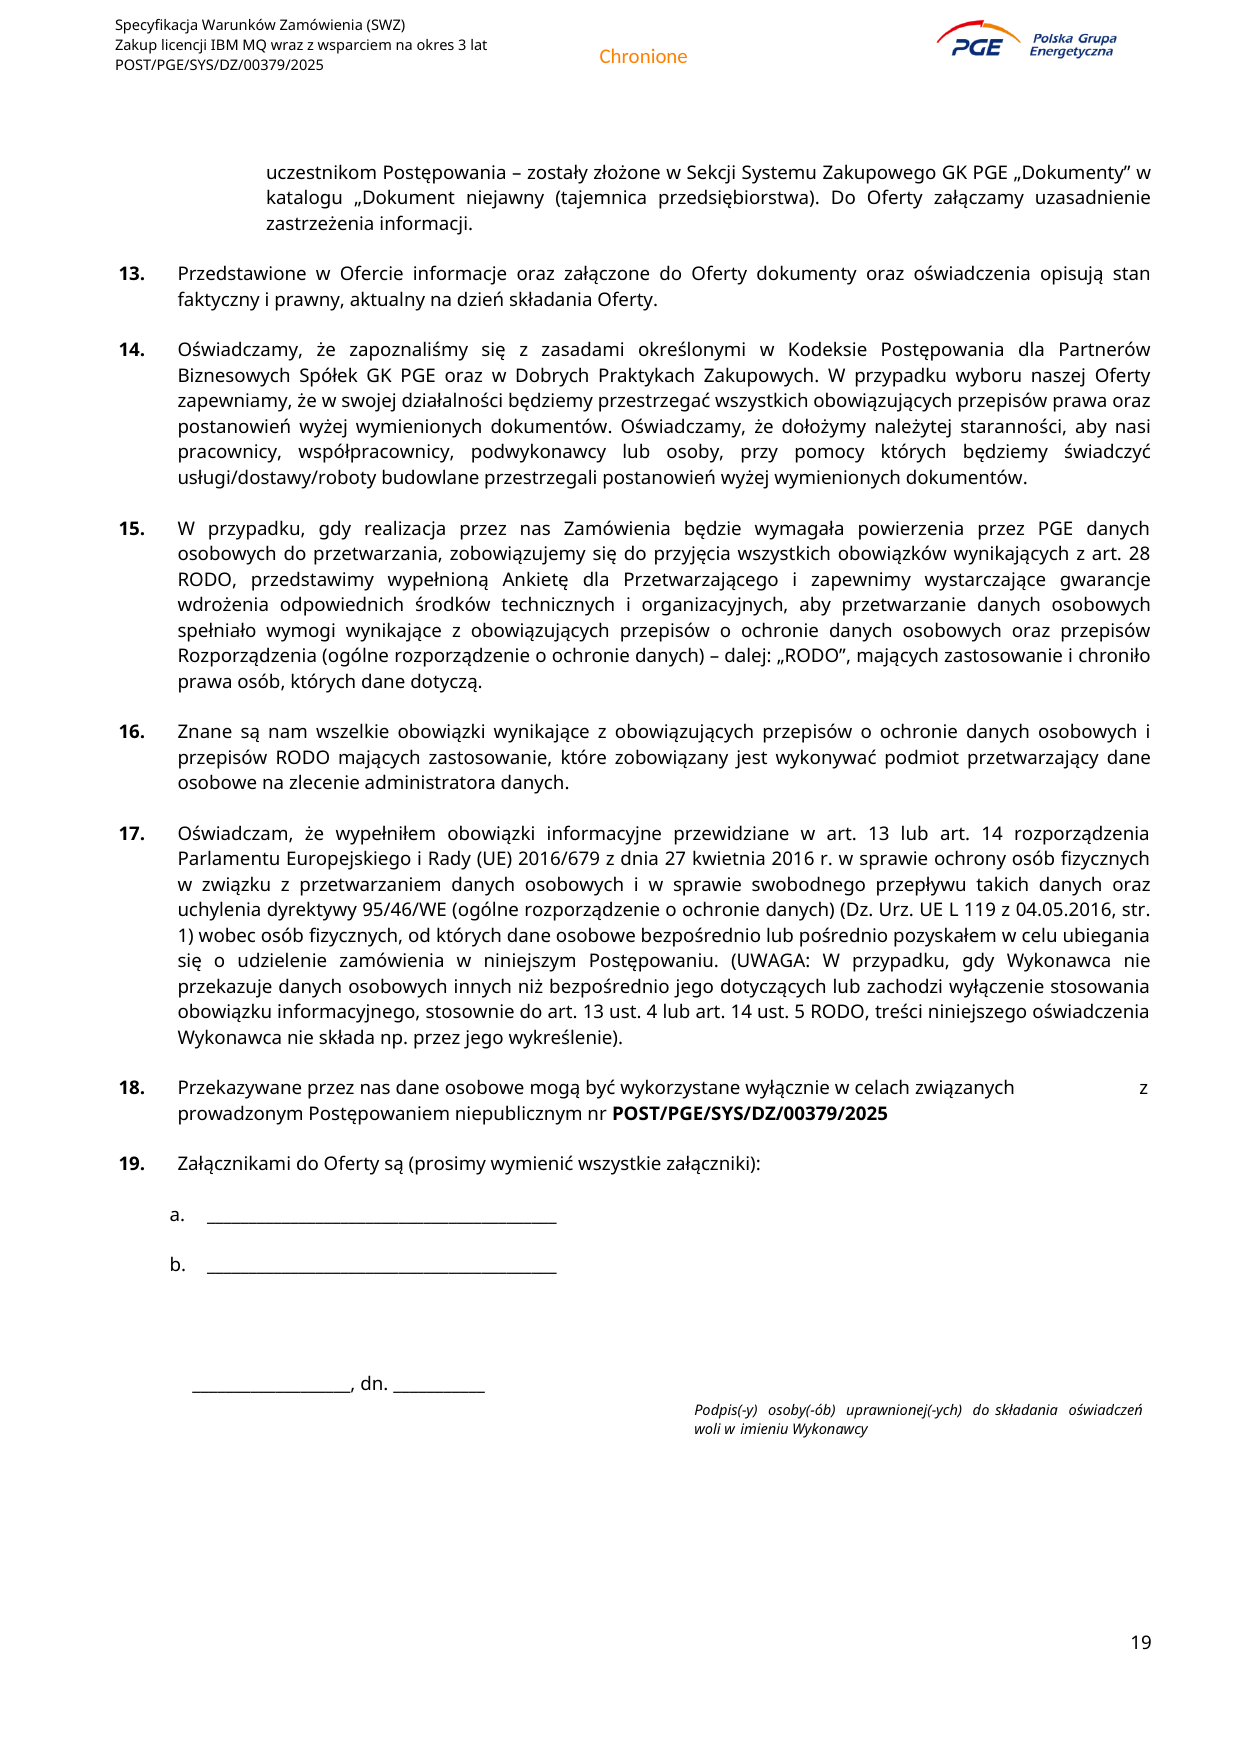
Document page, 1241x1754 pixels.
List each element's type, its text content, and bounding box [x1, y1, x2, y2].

text ___________________, dn. ___________ [192, 1370, 1152, 1396]
text Oświadczamy, że zapoznaliśmy się z zasadami określonymi w Kodeksie Postępowania dla Partnerów Biznesowych Spółek GK PGE oraz w Dobrych Praktykach Zakupowych. W przypadku wyboru naszej Oferty zapewniamy, że w swojej działalności będziemy przestrzegać wszystkich obowiązujących przepisów prawa oraz postanowień wyżej wymienionych dokumentów. Oświadczamy, że dołożymy należytej staranności, aby nasi pracownicy, współpracownicy, podwykonawcy lub osoby, przy pomocy których będziemy świadczyć usługi/dostawy/roboty budowlane przestrzegali postanowień wyżej wymienionych dokumentów. [118, 337, 1152, 490]
list __________________________________________ [169, 1201, 1152, 1227]
text Znane są nam wszelkie obowiązki wynikające z obowiązujących przepisów o ochronie danych osobowych i przepisów RODO mających zastosowanie, które zobowiązany jest wykonywać podmiot przetwarzający dane osobowe na zlecenie administratora danych. [118, 718, 1152, 795]
list __________________________________________ [169, 1252, 1152, 1277]
text Podpis(-y) osoby(-ób) uprawnionej(-ych) do składania oświadczeń woli w imieniu Wykonawcy [694, 1399, 1144, 1439]
text Oświadczam, że wypełniłem obowiązki informacyjne przewidziane w art. 13 lub art. 14 rozporządzenia Parlamentu Europejskiego i Rady (UE) 2016/679 z dnia 27 kwietnia 2016 r. w sprawie ochrony osób fizycznych w związku z przetwarzaniem danych osobowych i w sprawie swobodnego przepływu takich danych oraz uchylenia dyrektywy 95/46/WE (ogólne rozporządzenie o ochronie danych) (Dz. Urz. UE L 119 z 04.05.2016, str. 1) wobec osób fizycznych, od których dane osobowe bezpośrednio lub pośrednio pozyskałem w celu ubiegania się o udzielenie zamówienia w niniejszym Postępowaniu. (UWAGA: W przypadku, gdy Wykonawca nie przekazuje danych osobowych innych niż bezpośrednio jego dotyczących lub zachodzi wyłączenie stosowania obowiązku informacyjnego, stosownie do art. 13 ust. 4 lub art. 14 ust. 5 RODO, treści niniejszego oświadczenia Wykonawca nie składa np. przez jego wykreślenie). [118, 820, 1152, 1050]
text Przekazywane przez nas dane osobowe mogą być wykorzystane wyłącznie w celach związanych z prowadzonym Postępowaniem niepublicznym nr POST/PGE/SYS/DZ/00379/2025 [118, 1075, 1152, 1126]
text Załącznikami do Oferty są (prosimy wymienić wszystkie załączniki): [118, 1151, 1152, 1176]
picture [920, 14, 1132, 78]
text W przypadku, gdy realizacja przez nas Zamówienia będzie wymagała powierzenia przez PGE danych osobowych do przetwarzania, zobowiązujemy się do przyjęcia wszystkich obowiązków wynikających z art. 28 RODO, przedstawimy wypełnioną Ankietę dla Przetwarzającego i zapewnimy wystarczające gwarancje wdrożenia odpowiednich środków technicznych i organizacyjnych, aby przetwarzanie danych osobowych spełniało wymogi wynikające z obowiązujących przepisów o ochronie danych osobowych oraz przepisów Rozporządzenia (ogólne rozporządzenie o ochronie danych) – dalej: „RODO”, mających zastosowanie i chroniło prawa osób, których dane dotyczą. [118, 515, 1152, 693]
text Przedstawione w Ofercie informacje oraz załączone do Oferty dokumenty oraz oświadczenia opisują stan faktyczny i prawny, aktualny na dzień składania Oferty. [118, 261, 1152, 312]
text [185, 159, 1152, 236]
